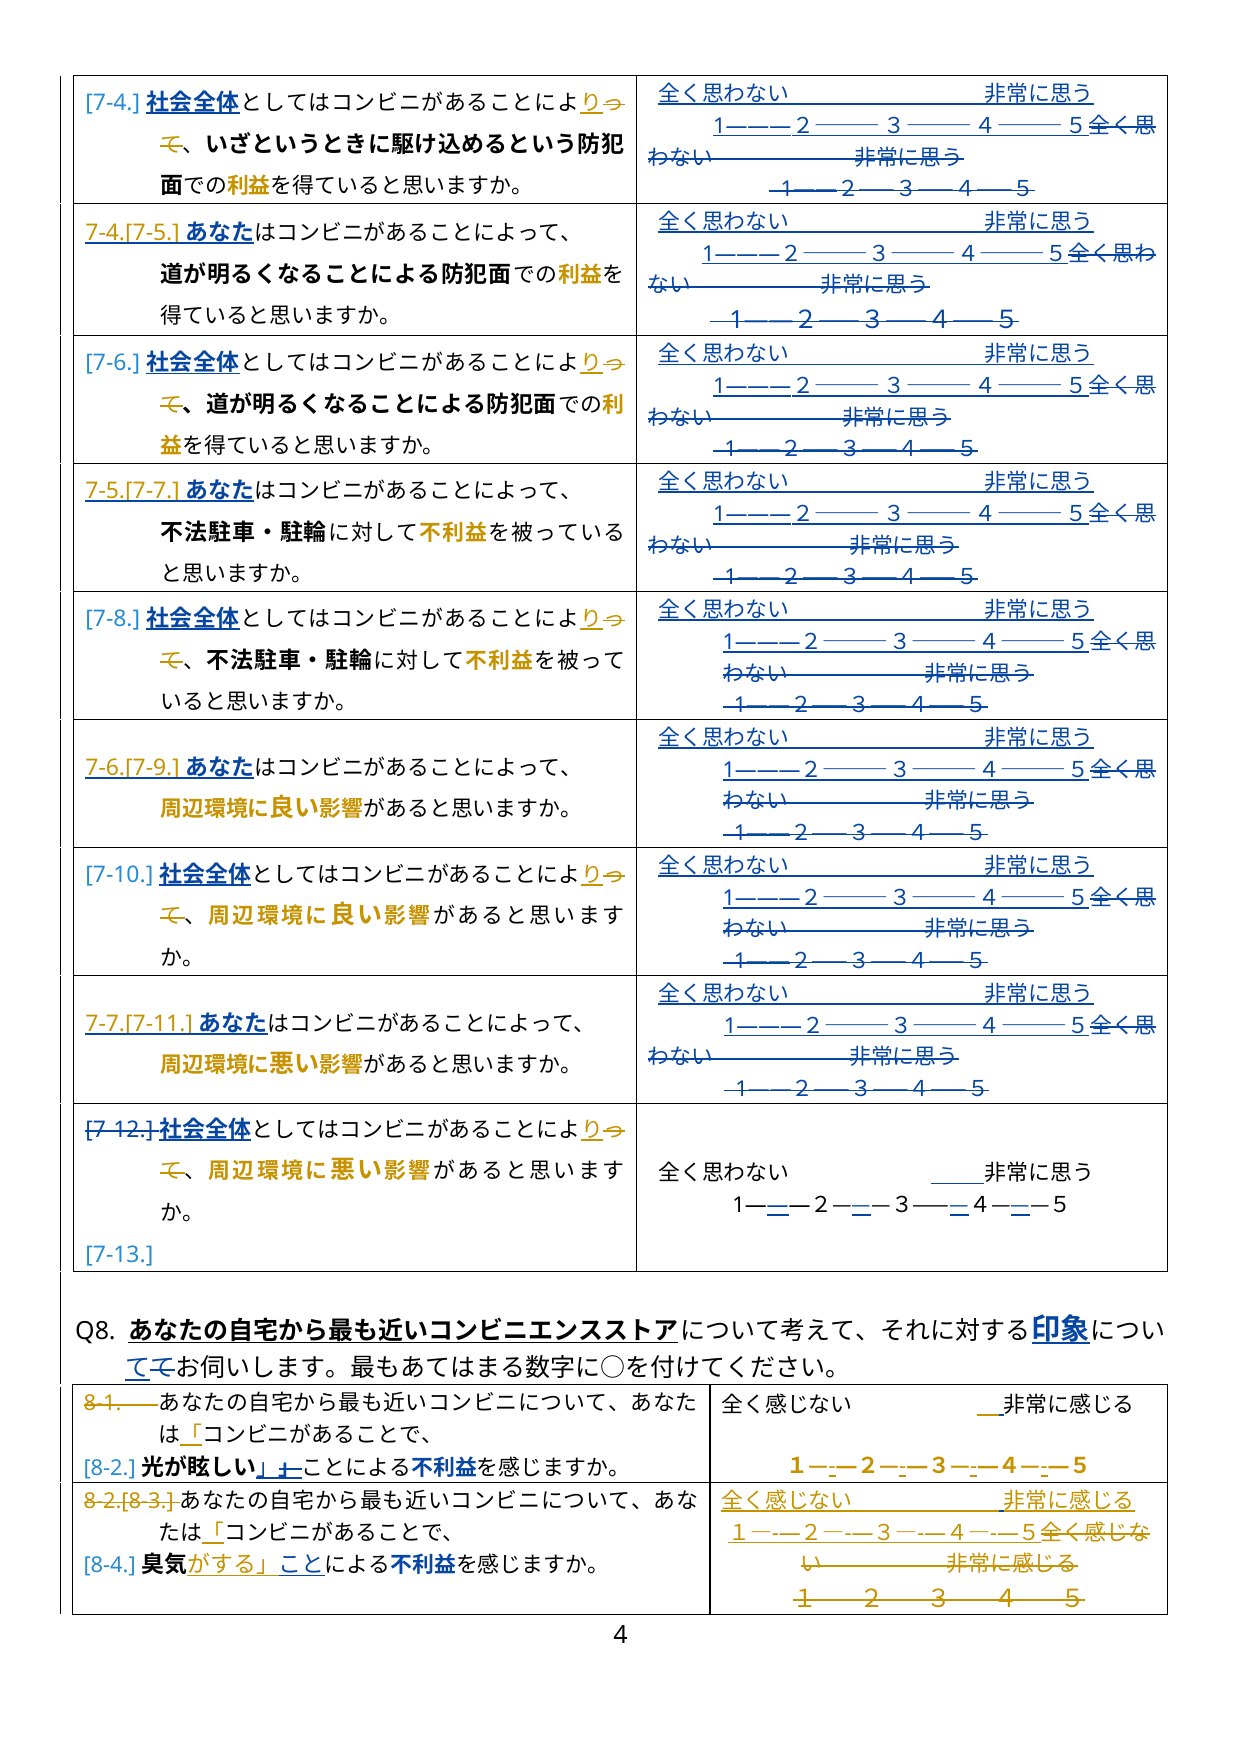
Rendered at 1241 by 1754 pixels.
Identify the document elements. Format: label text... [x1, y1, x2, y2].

table_cell [637, 464, 1167, 591]
table_cell あなたはコンビニがあることによって、 周辺環境に悪い影響があると思いますか。 [74, 976, 636, 1103]
table_cell あなたの自宅から最も近いコンビニについて、あなたはコンビニがあることで、 臭気による不利益を感じますか。 [73, 1483, 709, 1614]
table_cell [711, 1483, 1167, 1614]
table_cell [637, 76, 1167, 203]
table_cell [637, 976, 1167, 1103]
table_cell あなたはコンビニがあることによって、 不法駐車・駐輪に対して不利益を被っていると思いますか。 [74, 464, 636, 591]
table_cell 社会全体としてはコンビニがあることによ、周辺環境に良い影響があると思いますか。 [74, 848, 636, 975]
table_header 全く感じない 非常に感じる １——２——３——４——５ [711, 1385, 1167, 1482]
table_cell [637, 848, 1167, 975]
table_cell 社会全体としてはコンビニがあることによ、周辺環境に悪い影響があると思いますか。 [74, 1104, 636, 1271]
table_cell [637, 336, 1167, 463]
table_header あなたの自宅から最も近いコンビニについて、あなたはコンビニがあることで、 光が眩しいことによる不利益を感じますか。 [73, 1385, 709, 1482]
table_cell 社会全体としてはコンビニがあることによ、道が明るくなることによる防犯面での利益を得ていると思いますか。 [74, 336, 636, 463]
table_cell 社会全体としてはコンビニがあることによ、不法駐車・駐輪に対して不利益を被っていると思いますか。 [74, 592, 636, 719]
table_cell [637, 204, 1167, 335]
table_cell あなたはコンビニがあることによって、 周辺環境に良い影響があると思いますか。 [74, 720, 636, 847]
table_cell あなたはコンビニがあることによって、 道が明るくなることによる防犯面での利益を得ていると思いますか。 [74, 204, 636, 335]
table_cell [637, 592, 1167, 719]
table_cell [637, 720, 1167, 847]
table_cell 社会全体としてはコンビニがあることによ、いざというときに駆け込めるという防犯面での利益を得ていると思いますか。 [74, 76, 636, 203]
text Q8. あなたの自宅から最も近いコンビニエンスストアについて考えて、それに対する印象についお伺いします。最もあてはまる数字に○を付けてください。 [75, 1306, 1165, 1384]
table_cell 全く思わない 非常に思う 1——２——３——４——５ [637, 1104, 1167, 1271]
